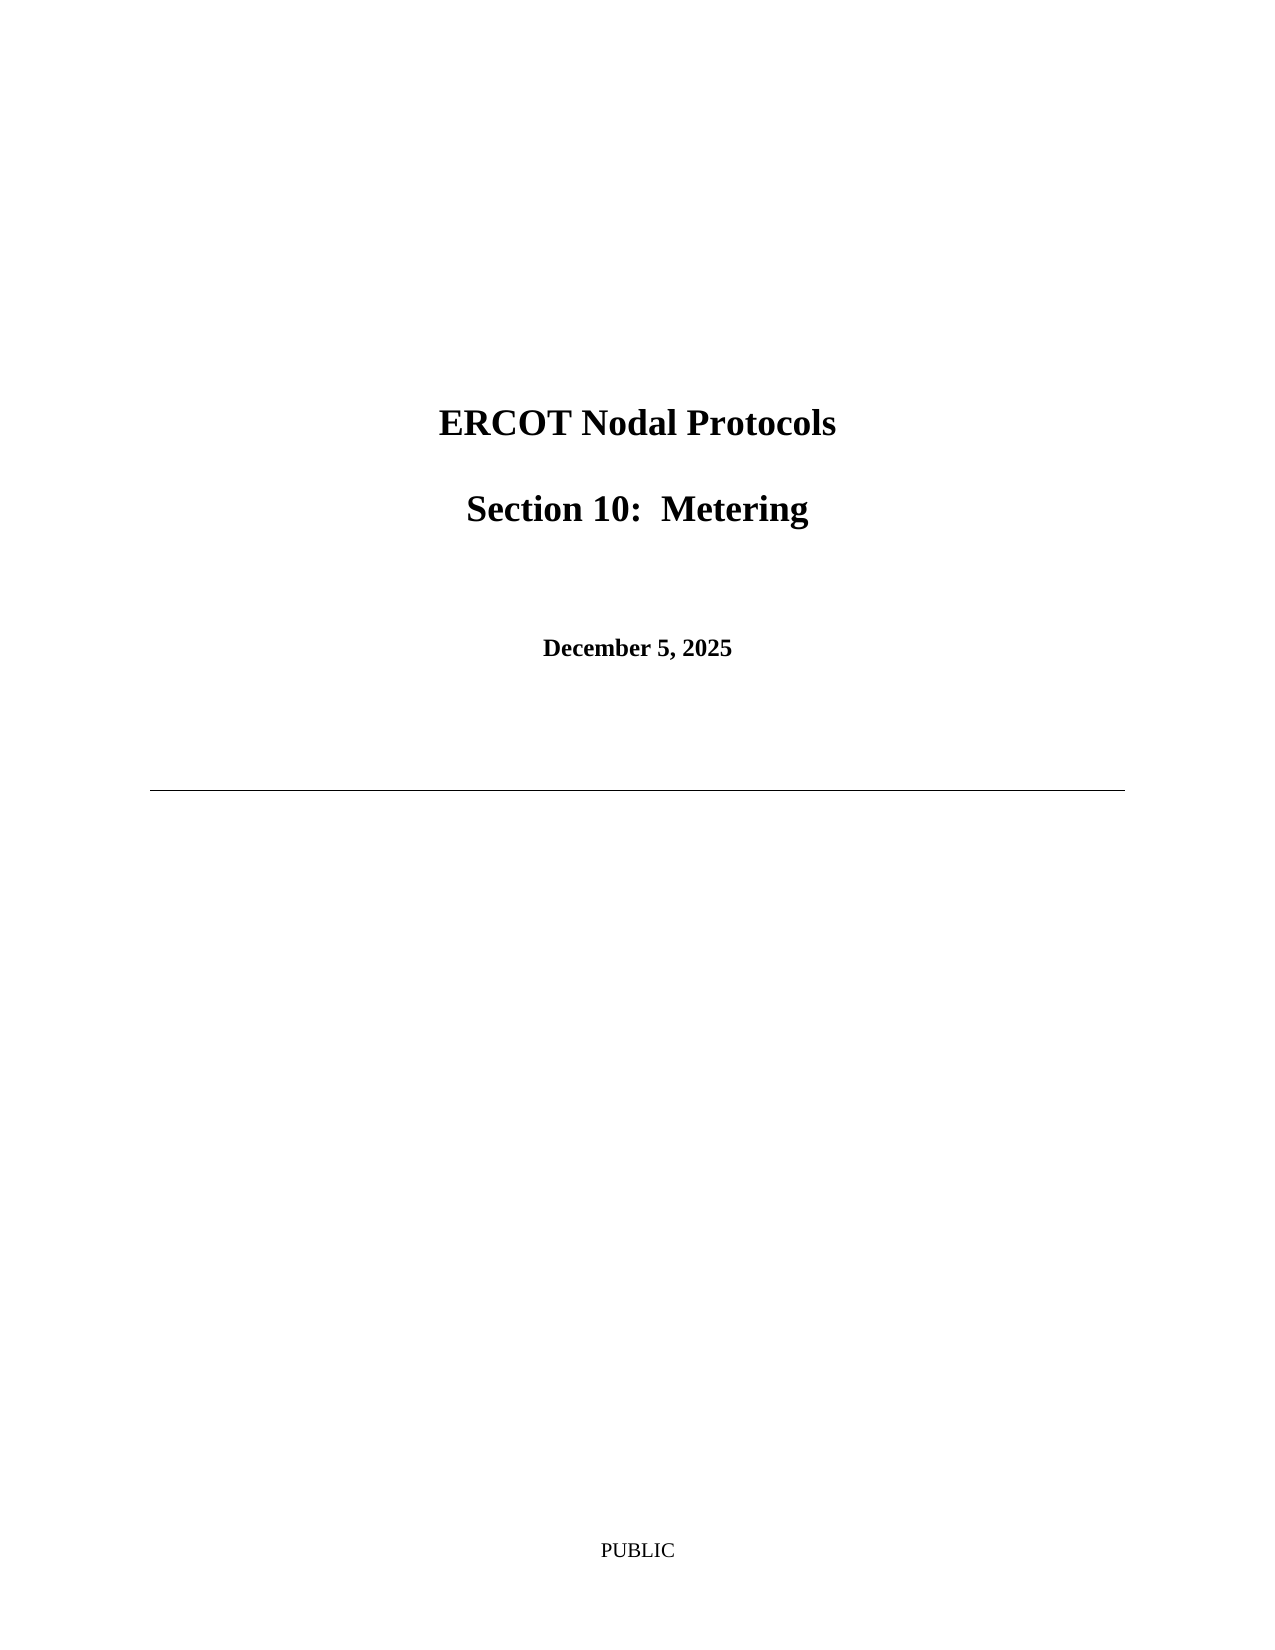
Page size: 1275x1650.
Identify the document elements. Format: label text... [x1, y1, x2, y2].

text December 5, 2025 [150, 633, 1125, 662]
text Section 10: Metering [150, 486, 1125, 529]
text ERCOT Nodal Protocols [150, 400, 1125, 443]
